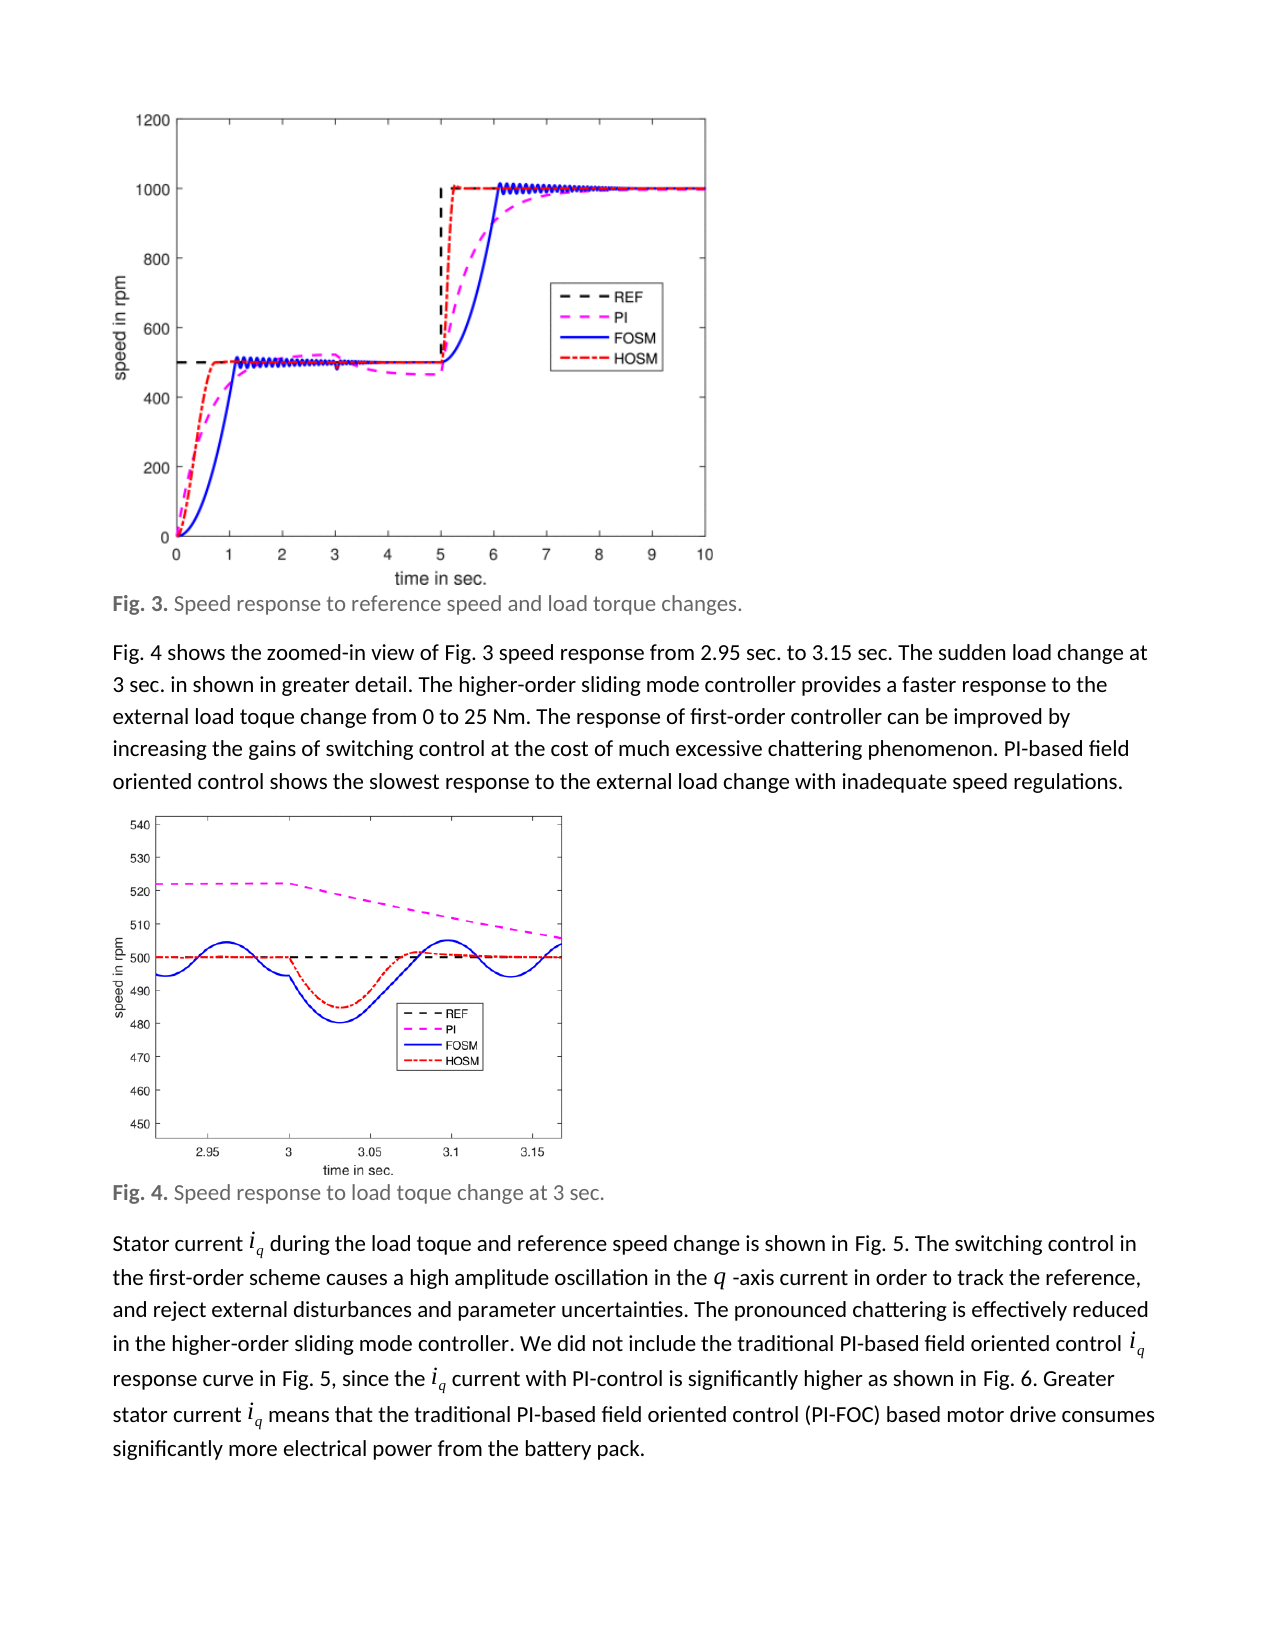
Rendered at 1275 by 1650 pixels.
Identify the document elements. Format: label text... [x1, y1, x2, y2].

text Fig. 3. Speed response to reference speed and load torque changes. [112, 589, 1162, 617]
text Stator current during the load toque and reference speed change is shown in Fig. 5. The switching control in the first-order scheme causes a high amplitude oscillation in the -axis current in order to track the reference, and reject external disturbances and parameter uncertainties. The pronounced chattering is effectively reduced in the higher-order sliding mode controller. We did not include the traditional PI-based field oriented control response curve in Fig. 5, since the current with PI-control is significantly higher as shown in Fig. 6. Greater stator current means that the traditional PI-based field oriented control (PI-FOC) based motor drive consumes significantly more electrical power from the battery pack. [112, 1227, 1162, 1462]
text Fig. 4 shows the zoomed-in view of Fig. 3 speed response from 2.95 sec. to 3.15 sec. The sudden load change at 3 sec. in shown in greater detail. The higher-order sliding mode controller provides a faster response to the external load toque change from 0 to 25 Nm. The response of first-order controller can be improved by increasing the gains of switching control at the cost of much excessive chattering phenomenon. PI-based field oriented control shows the slowest response to the external load change with inadequate speed regulations. [112, 638, 1162, 795]
picture [112, 815, 563, 1175]
text Fig. 4. Speed response to load toque change at 3 sec. [112, 1178, 1162, 1206]
picture [112, 112, 713, 585]
